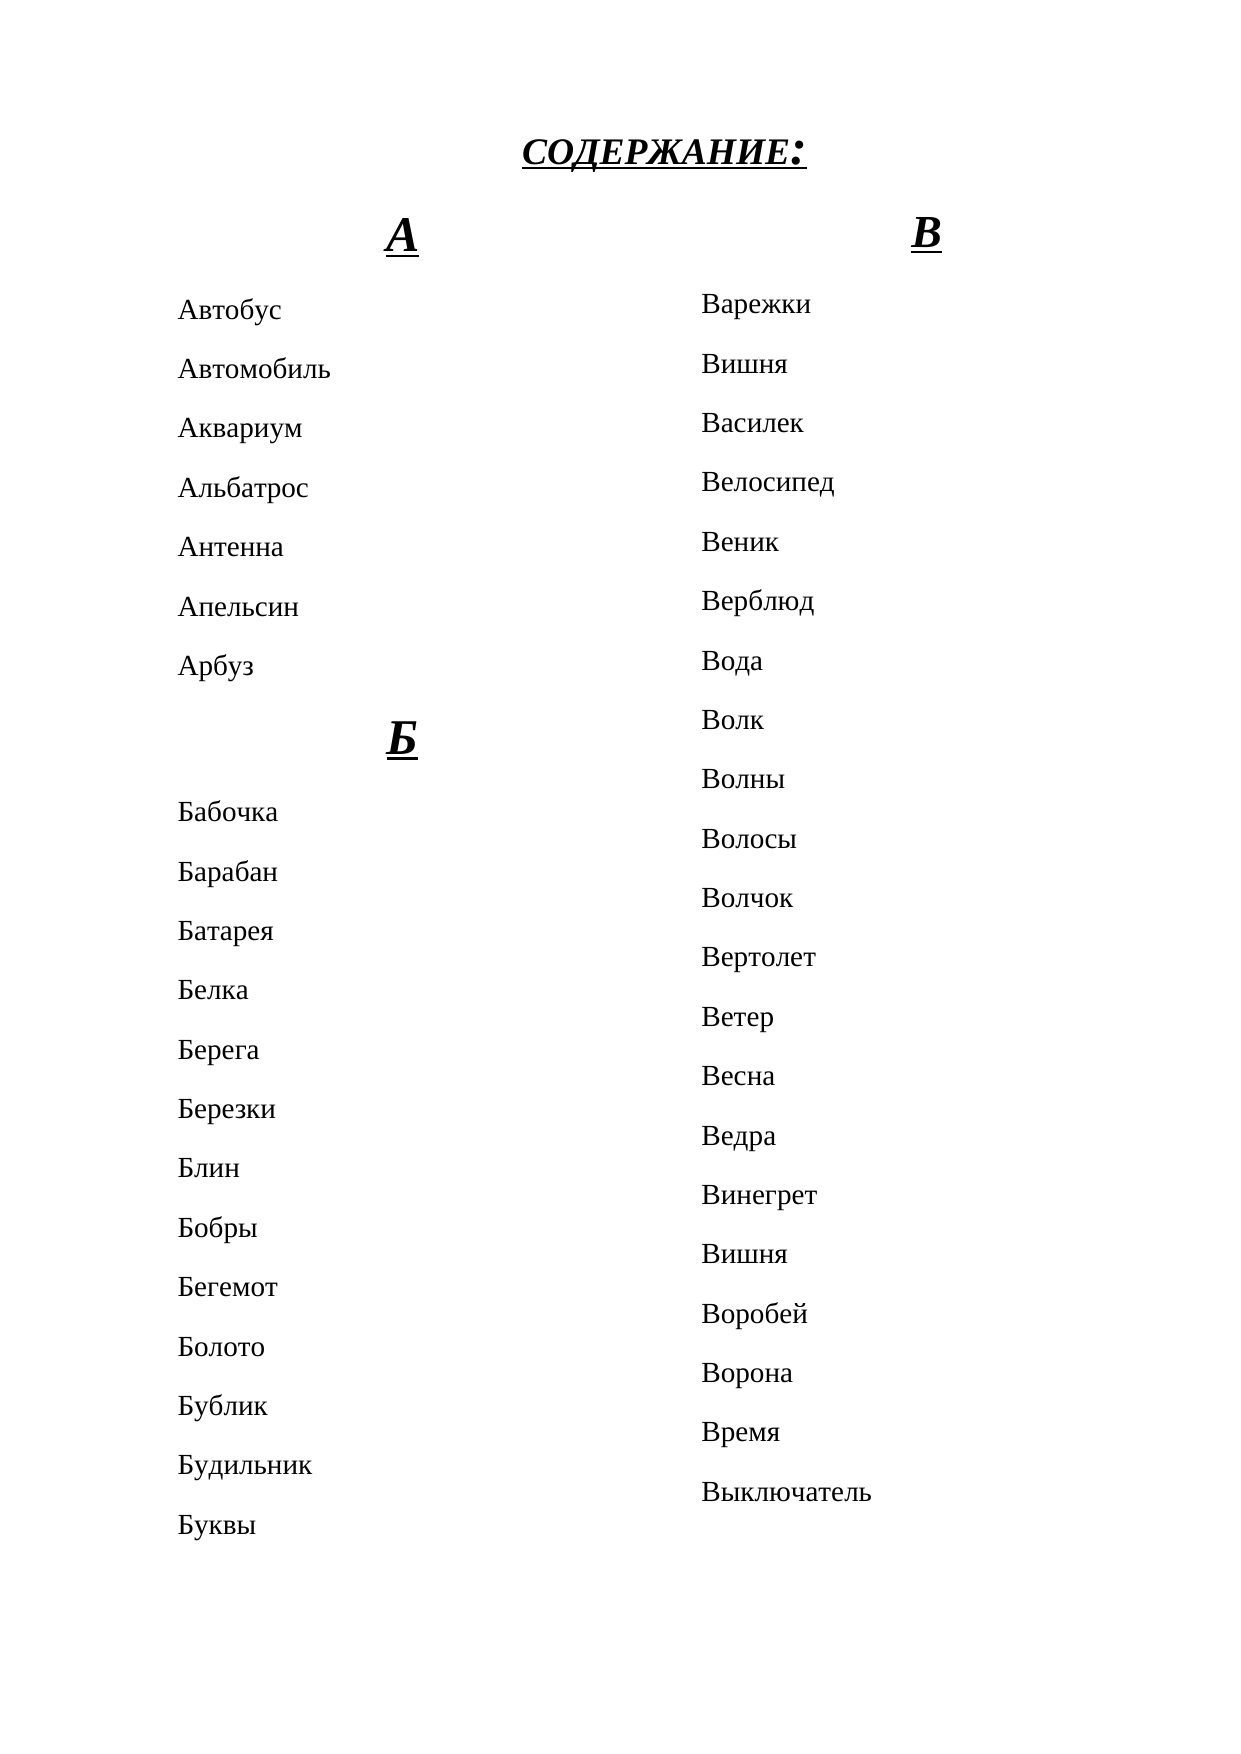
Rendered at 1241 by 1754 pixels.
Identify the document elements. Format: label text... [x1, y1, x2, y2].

text Б [177, 707, 627, 765]
text Ворона [701, 1355, 1152, 1389]
text Березки [177, 1091, 627, 1125]
text Веник [701, 524, 1152, 557]
text Белка [177, 972, 627, 1006]
text Берега [177, 1032, 627, 1065]
text Буквы [177, 1507, 627, 1540]
text Бегемот [177, 1269, 627, 1303]
text Апельсин [177, 589, 627, 622]
text Выключатель [701, 1474, 1152, 1507]
text Верблюд [701, 583, 1152, 617]
text Автобус [177, 292, 627, 325]
text В [701, 205, 1152, 258]
text Волны [701, 761, 1152, 795]
text Вишня [701, 1236, 1152, 1270]
text Василек [701, 405, 1152, 439]
text Волчок [701, 880, 1152, 914]
text Барабан [177, 854, 627, 887]
text Воробей [701, 1296, 1152, 1329]
text Винегрет [701, 1177, 1152, 1211]
text Варежки [701, 286, 1152, 320]
text А [177, 205, 627, 262]
text Батарея [177, 913, 627, 947]
text Волк [701, 702, 1152, 736]
text Болото [177, 1329, 627, 1362]
text Бублик [177, 1388, 627, 1422]
text Автомобиль [177, 351, 627, 385]
text Антенна [177, 529, 627, 563]
text Время [701, 1414, 1152, 1448]
text Вишня [701, 346, 1152, 379]
text Альбатрос [177, 470, 627, 503]
text Вертолет [701, 939, 1152, 973]
text Вода [701, 643, 1152, 676]
text Волосы [701, 821, 1152, 854]
text Блин [177, 1151, 627, 1184]
text Арбуз [177, 648, 627, 682]
text Будильник [177, 1447, 627, 1481]
text Ветер [701, 999, 1152, 1032]
text Бабочка [177, 794, 627, 828]
text Бобры [177, 1210, 627, 1243]
text СОДЕРЖАНИЕ: [177, 118, 1152, 176]
text Ведра [701, 1118, 1152, 1151]
text Весна [701, 1058, 1152, 1092]
text Аквариум [177, 411, 627, 444]
text Велосипед [701, 464, 1152, 498]
